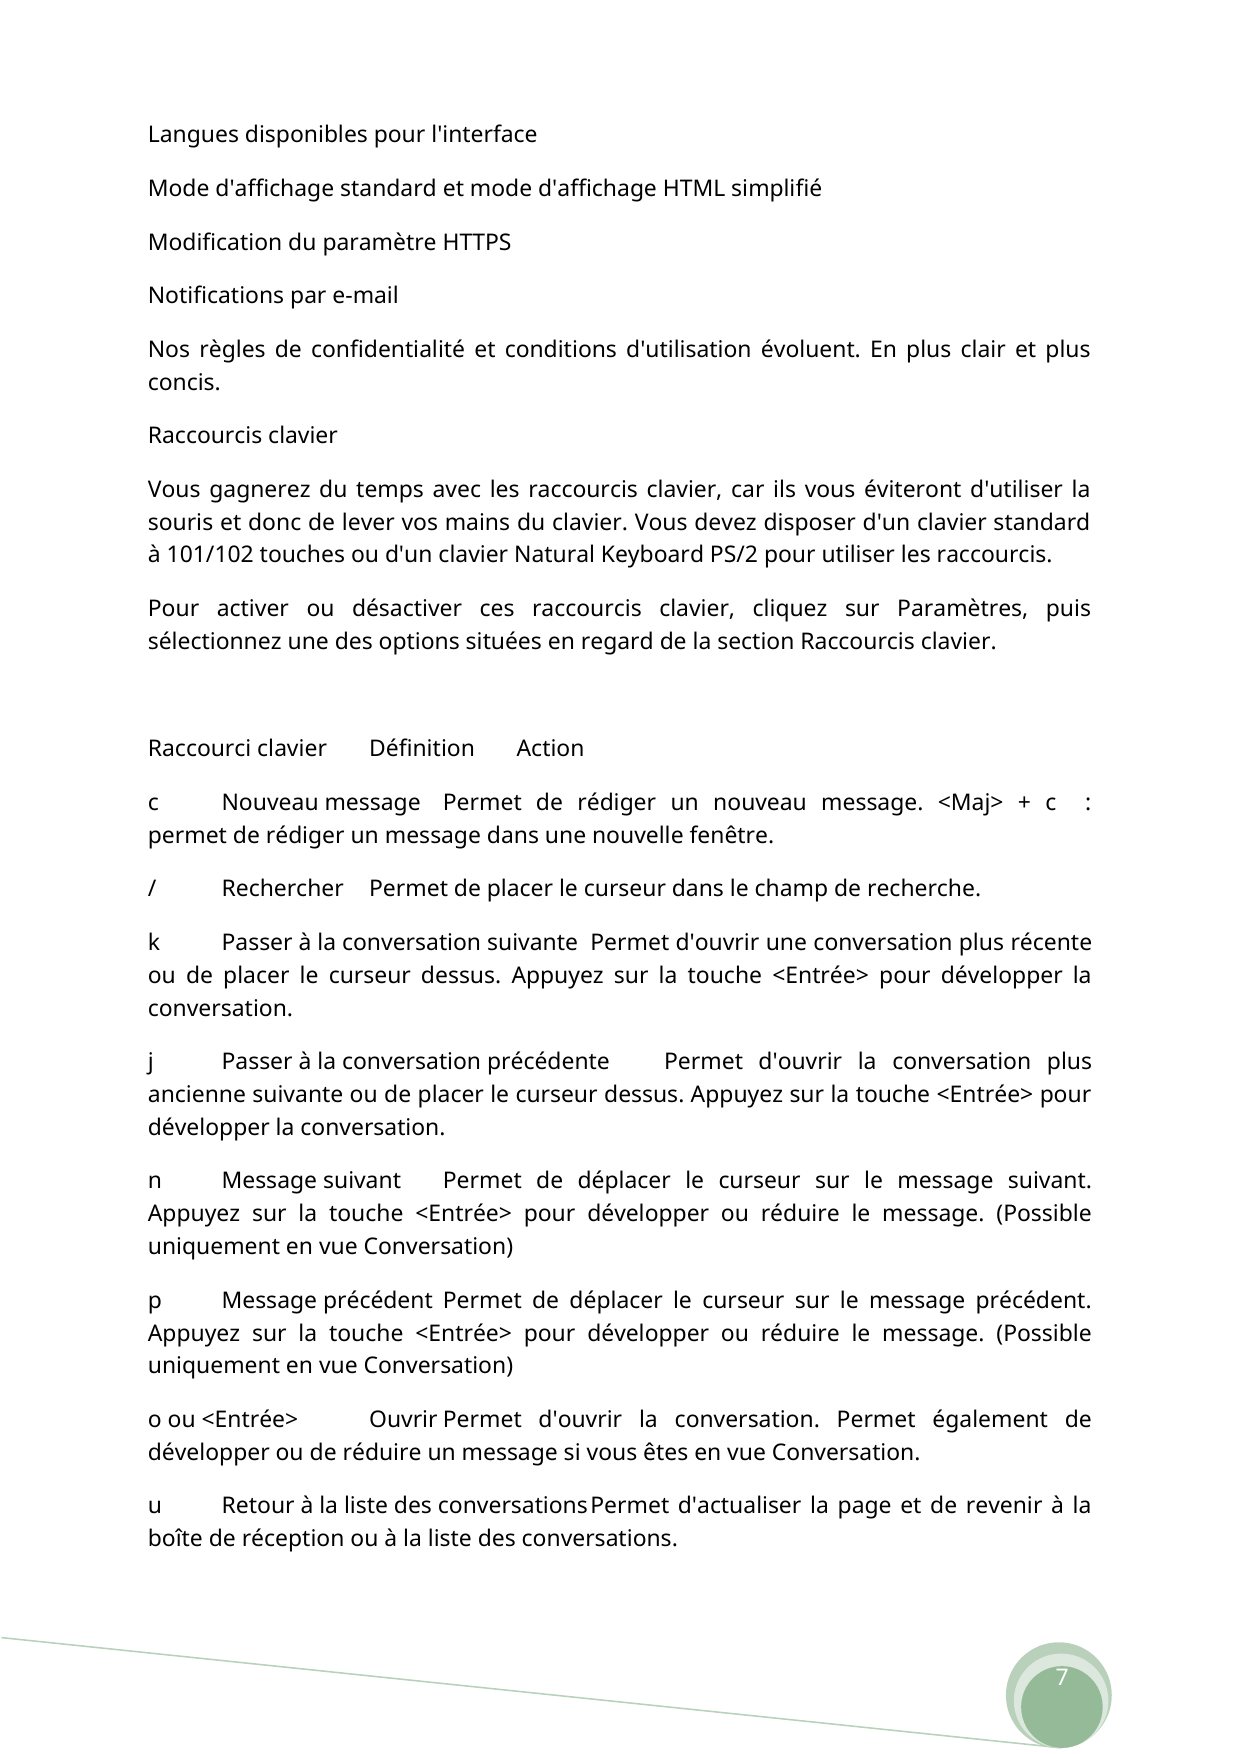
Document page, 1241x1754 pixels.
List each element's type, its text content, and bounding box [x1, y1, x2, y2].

text j Passer à la conversation précédente Permet d'ouvrir la conversation plus ancienne suivante ou de placer le curseur dessus. Appuyez sur la touche <Entrée> pour développer la conversation. [148, 1045, 1092, 1142]
text k Passer à la conversation suivante Permet d'ouvrir une conversation plus récente ou de placer le curseur dessus. Appuyez sur la touche <Entrée> pour développer la conversation. [148, 926, 1092, 1023]
text n Message suivant Permet de déplacer le curseur sur le message suivant. Appuyez sur la touche <Entrée> pour développer ou réduire le message. (Possible uniquement en vue Conversation) [148, 1164, 1092, 1261]
text Notifications par e-mail [148, 279, 1092, 310]
text u Retour à la liste des conversations Permet d'actualiser la page et de revenir à la boîte de réception ou à la liste des conversations. [148, 1489, 1092, 1553]
text p Message précédent Permet de déplacer le curseur sur le message précédent. Appuyez sur la touche <Entrée> pour développer ou réduire le message. (Possible uniquement en vue Conversation) [148, 1284, 1092, 1381]
text Raccourcis clavier [148, 419, 1092, 450]
text Pour activer ou désactiver ces raccourcis clavier, cliquez sur Paramètres, puis sélectionnez une des options situées en regard de la section Raccourcis clavier. [148, 592, 1092, 656]
text c Nouveau message Permet de rédiger un nouveau message. <Maj> + c : permet de rédiger un message dans une nouvelle fenêtre. [148, 786, 1092, 850]
text Mode d'affichage standard et mode d'affichage HTML simplifié [148, 172, 1092, 203]
text Vous gagnerez du temps avec les raccourcis clavier, car ils vous éviteront d'utiliser la souris et donc de lever vos mains du clavier. Vous devez disposer d'un clavier standard à 101/102 touches ou d'un clavier Natural Keyboard PS/2 pour utiliser les raccourcis. [148, 473, 1092, 570]
text Langues disponibles pour l'interface [148, 118, 1092, 149]
text o ou <Entrée> Ouvrir Permet d'ouvrir la conversation. Permet également de développer ou de réduire un message si vous êtes en vue Conversation. [148, 1403, 1092, 1467]
text Raccourci clavier Définition Action [148, 732, 1092, 763]
text Modification du paramètre HTTPS [148, 225, 1092, 257]
text Nos règles de confidentialité et conditions d'utilisation évoluent. En plus clair et plus concis. [148, 333, 1092, 397]
text / Rechercher Permet de placer le curseur dans le champ de recherche. [148, 872, 1092, 903]
